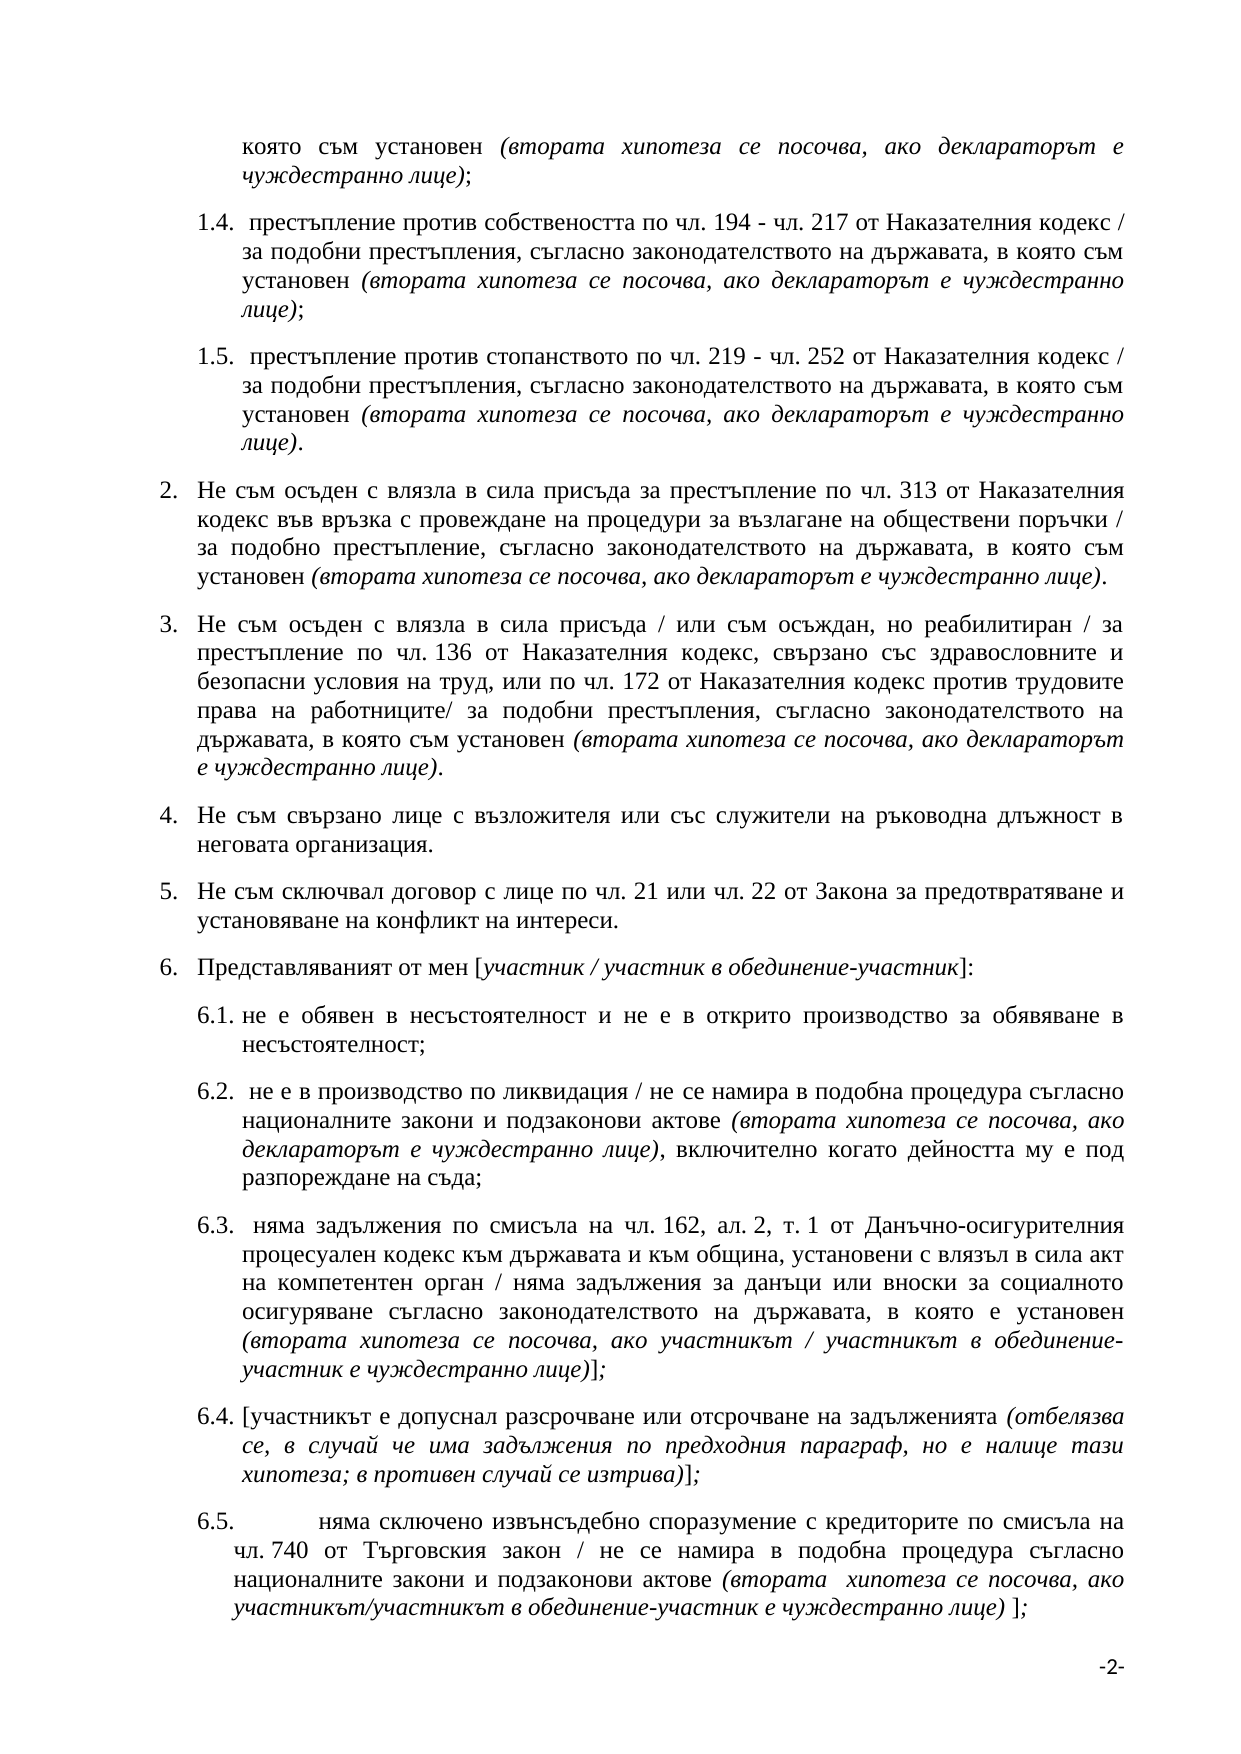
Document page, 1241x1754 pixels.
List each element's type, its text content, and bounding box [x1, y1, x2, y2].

list не е обявен в несъстоятелност и не е в открито производство за обявяване в несъстоятелност; [197, 1000, 1125, 1057]
list [участникът е допуснал разсрочване или отсрочване на задълженията (отбелязва се, в случай че има задължения по предходния параграф, но е налице тази хипотеза; в противен случай се изтрива)]; [197, 1401, 1125, 1487]
list престъпление против стопанството по чл. 219 - чл. 252 от Наказателния кодекс / за подобни престъпления, съгласно законодателството на държавата, в която съм установен (втората хипотеза се посочва, ако деклараторът е чуждестранно лице). [197, 341, 1125, 456]
list Представляваният от мен [участник / участник в обединение-участник]: [159, 952, 1125, 981]
list престъпление против собствеността по чл. 194 - чл. 217 от Наказателния кодекс / за подобни престъпления, съгласно законодателството на държавата, в която съм установен (втората хипотеза се посочва, ако деклараторът е чуждестранно лице); [197, 207, 1125, 322]
list участие в организирана престъпна група по чл. 321 и чл. 321а от Наказателния кодекс / за подобни престъпления, съгласно законодателството на държавата, в която съм установен (втората хипотеза се посочва, ако деклараторът е чуждестранно лице); [197, 131, 1125, 189]
list няма сключено извънсъдебно споразумение с кредиторите по смисъла на чл. 740 от Търговския закон / не се намира в подобна процедура съгласно националните закони и подзаконови актове (втората хипотеза се посочва, ако участникът/участникът в обединение-участник е чуждестранно лице) ]; [197, 1506, 1125, 1621]
list Не съм сключвал договор с лице по чл. 21 или чл. 22 от Закона за предотвратяване и установяване на конфликт на интереси. [159, 876, 1125, 934]
list Не съм осъден с влязла в сила присъда за престъпление по чл. 313 от Наказателния кодекс във връзка с провеждане на процедури за възлагане на обществени поръчки / за подобно престъпление, съгласно законодателството на държавата, в която съм установен (втората хипотеза се посочва, ако деклараторът е чуждестранно лице). [159, 475, 1125, 590]
list Не съм осъден с влязла в сила присъда / или съм осъждан, но реабилитиран / за престъпление по чл. 136 от Наказателния кодекс, свързано със здравословните и безопасни условия на труд, или по чл. 172 от Наказателния кодекс против трудовите права на работниците/ за подобни престъпления, съгласно законодателството на държавата, в която съм установен (втората хипотеза се посочва, ако деклараторът е чуждестранно лице). [159, 609, 1125, 781]
list не е в производство по ликвидация / не се намира в подобна процедура съгласно националните закони и подзаконови актове (втората хипотеза се посочва, ако деклараторът е чуждестранно лице), включително когато дейността му е под разпореждане на съда; [197, 1076, 1125, 1191]
list Не съм свързано лице с възложителя или със служители на ръководна длъжност в неговата организация. [159, 800, 1125, 857]
list няма задължения по смисъла на чл. 162, ал. 2, т. 1 от Данъчно-осигурителния процесуален кодекс към държавата и към община, установени с влязъл в сила акт на компетентен орган / няма задължения за данъци или вноски за социалното осигуряване съгласно законодателството на държавата, в която е установен (втората хипотеза се посочва, ако участникът / участникът в обединение-участник е чуждестранно лице)]; [197, 1210, 1125, 1382]
